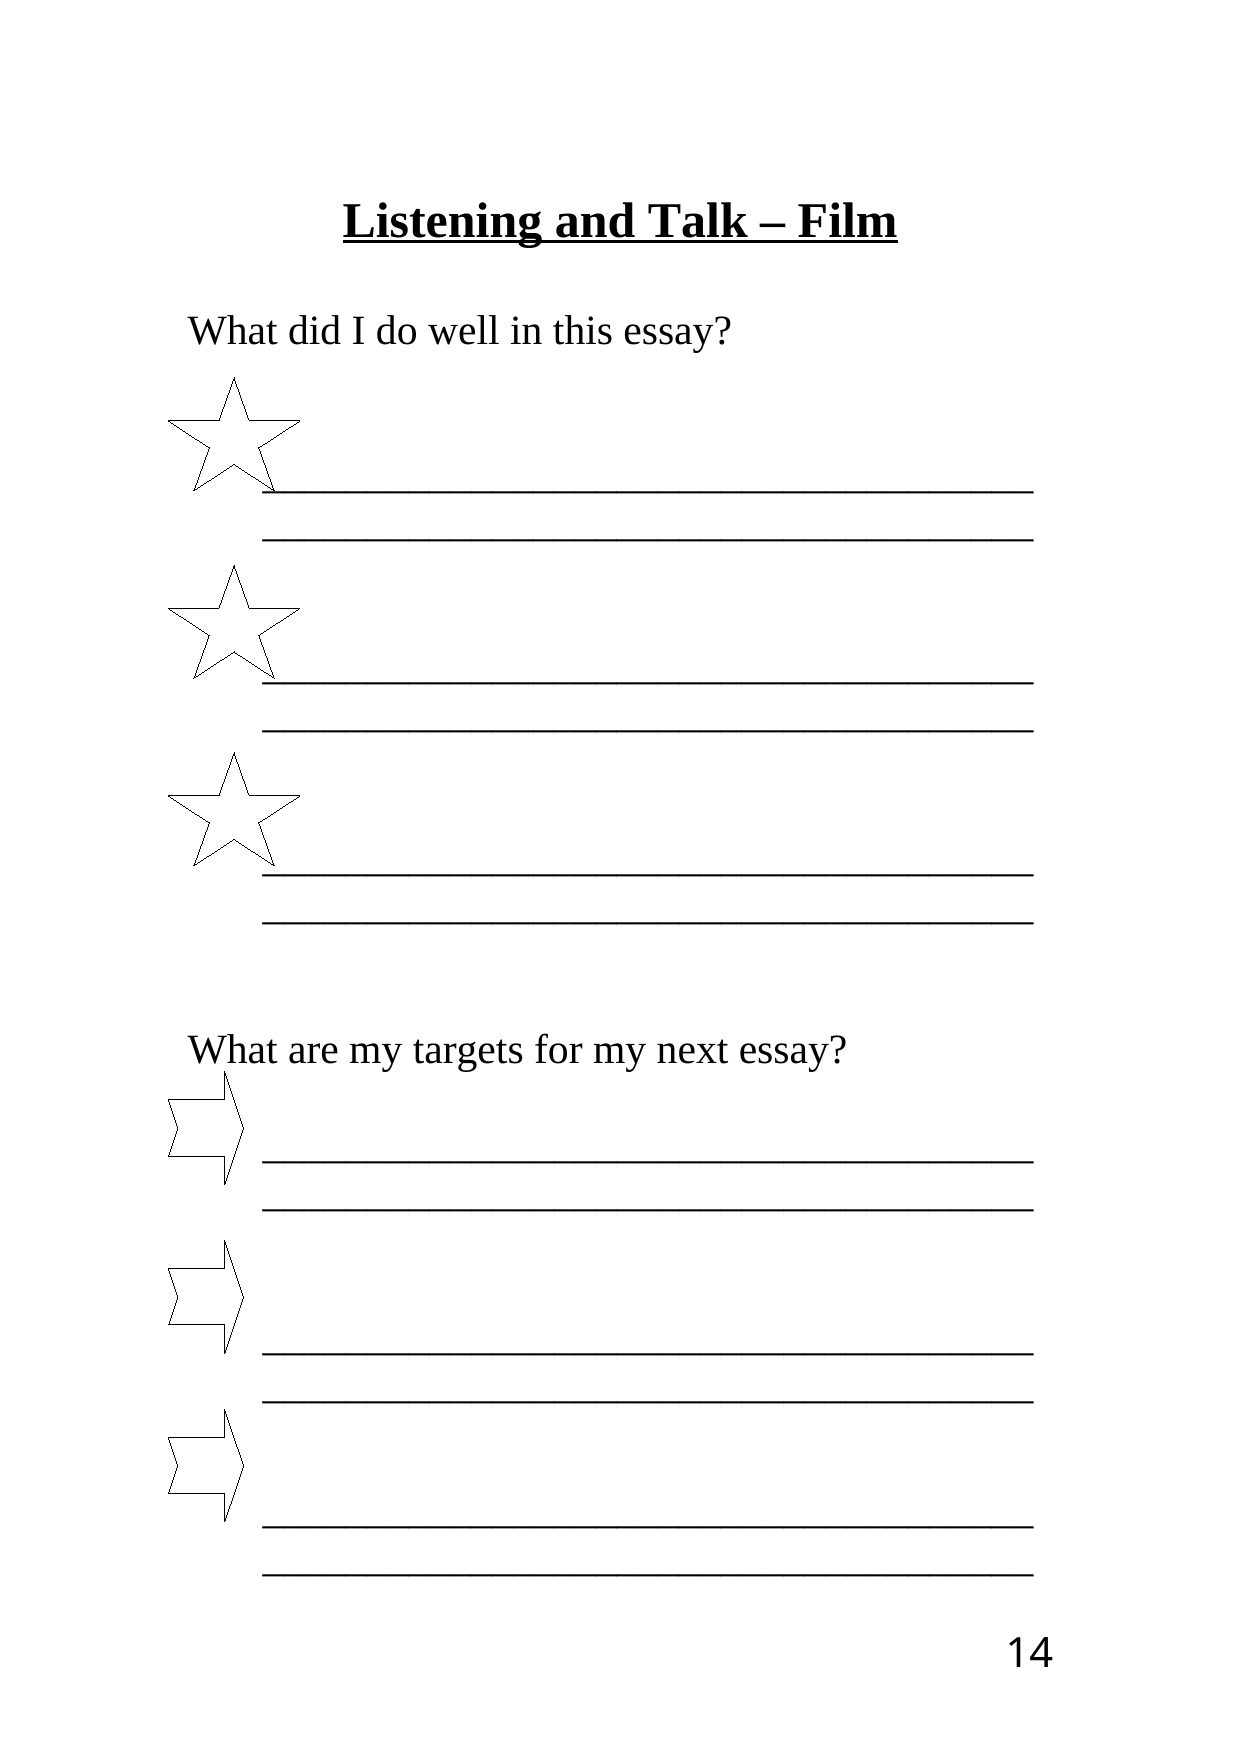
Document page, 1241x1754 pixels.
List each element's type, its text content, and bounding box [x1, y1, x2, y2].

text Listening and Talk – Film [187, 190, 1053, 248]
text __________________________________________________________________________ [262, 1312, 1053, 1407]
text __________________________________________________________________________ [262, 1120, 1053, 1216]
text _____________________________________ _____________________________________ [262, 449, 1053, 545]
text __________________________________________________________________________ [262, 1484, 1053, 1580]
text __________________________________________________________________________ [262, 832, 1053, 928]
text __________________________________________________________________________ [262, 641, 1053, 737]
text What are my targets for my next essay? [187, 1024, 1053, 1072]
text What did I do well in this essay? [187, 305, 1053, 353]
